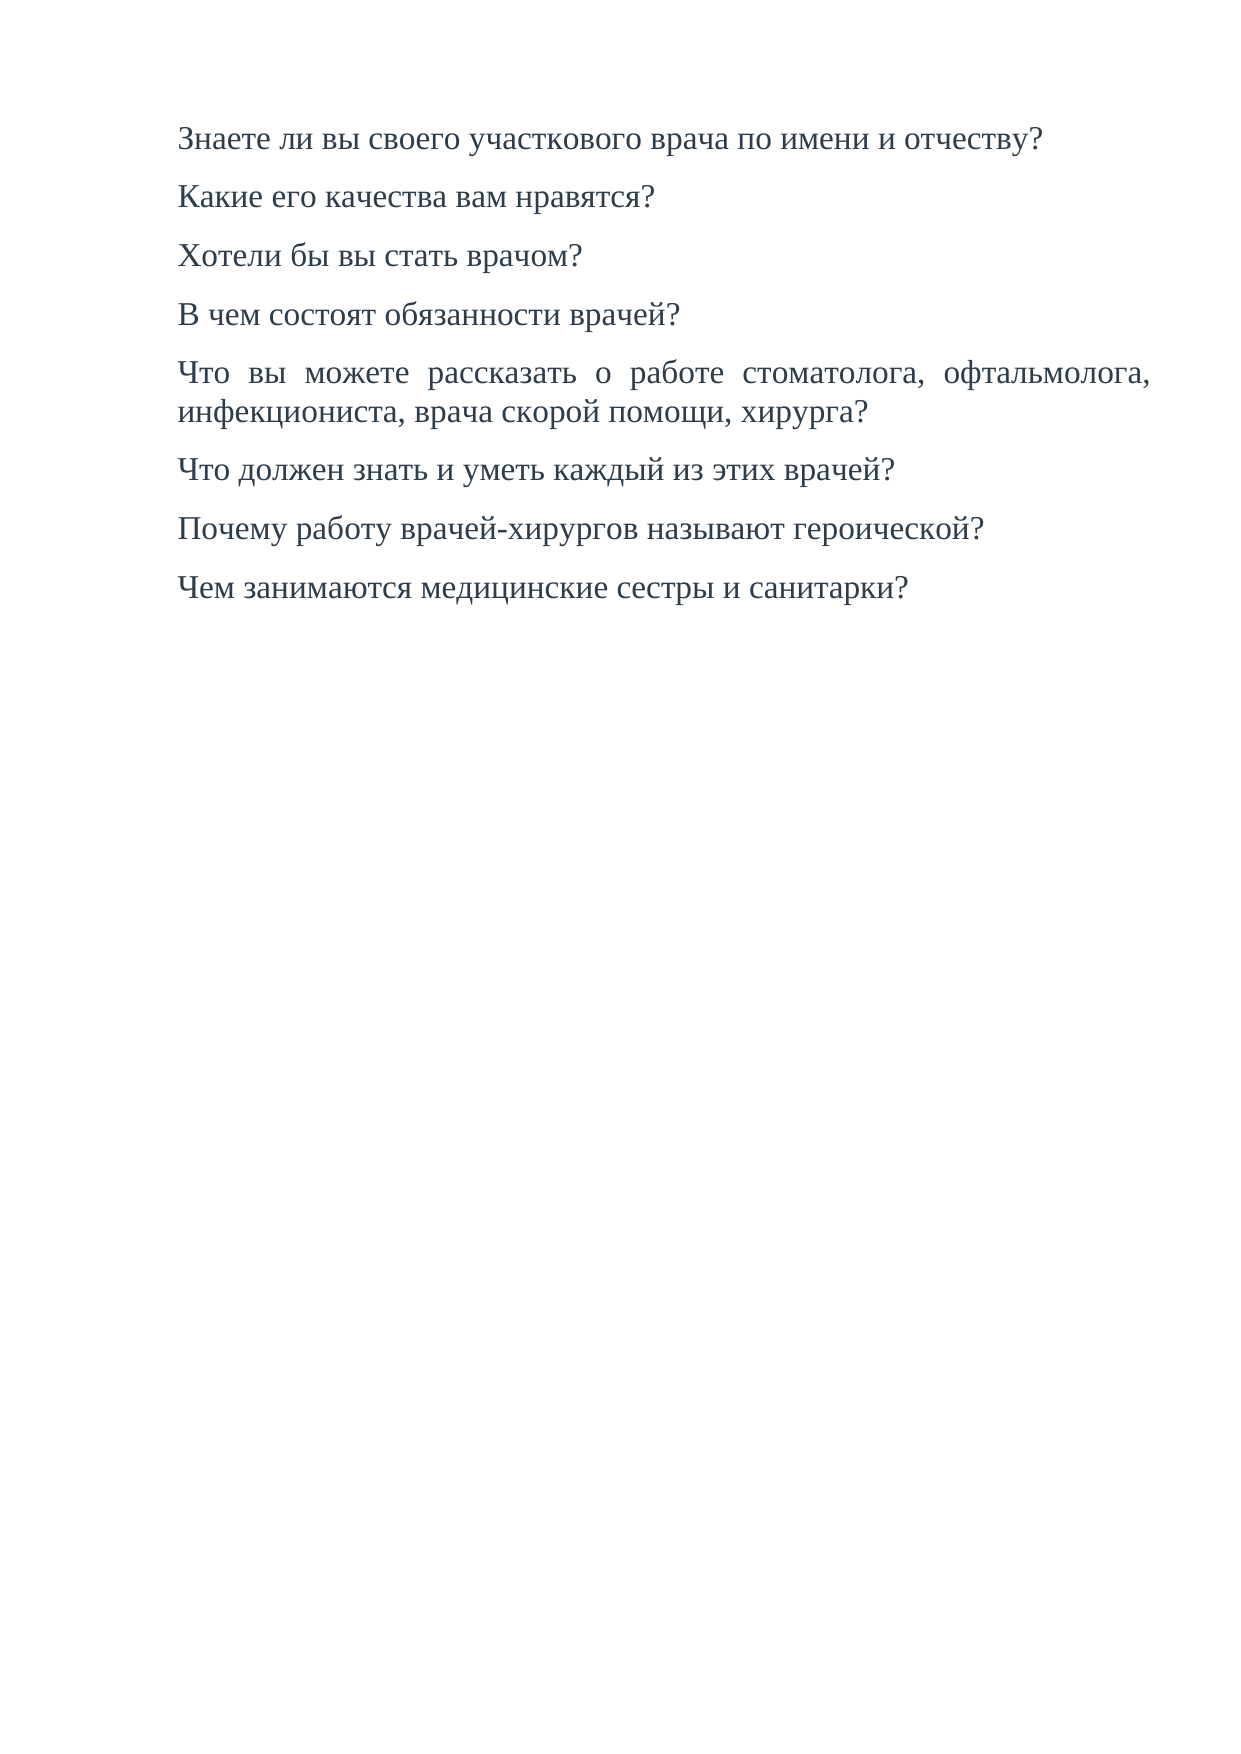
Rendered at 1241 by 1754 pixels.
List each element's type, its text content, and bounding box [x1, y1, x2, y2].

text Знаете ли вы своего участкового врача по имени и отчеству? [177, 118, 1152, 156]
text Что вы можете рассказать о работе стоматолога, офтальмолога, инфекциониста, врача скорой помощи, хирурга? [177, 353, 1152, 429]
text Почему работу врачей-хирургов называют героической? [177, 508, 1152, 547]
text Хотели бы вы стать врачом? [177, 235, 1152, 274]
text Что должен знать и уметь каждый из этих врачей? [177, 450, 1152, 488]
text В чем состоят обязанности врачей? [177, 294, 1152, 332]
text Какие его качества вам нравятся? [177, 177, 1152, 215]
text Чем занимаются медицинские сестры и санитарки? [177, 567, 1152, 605]
